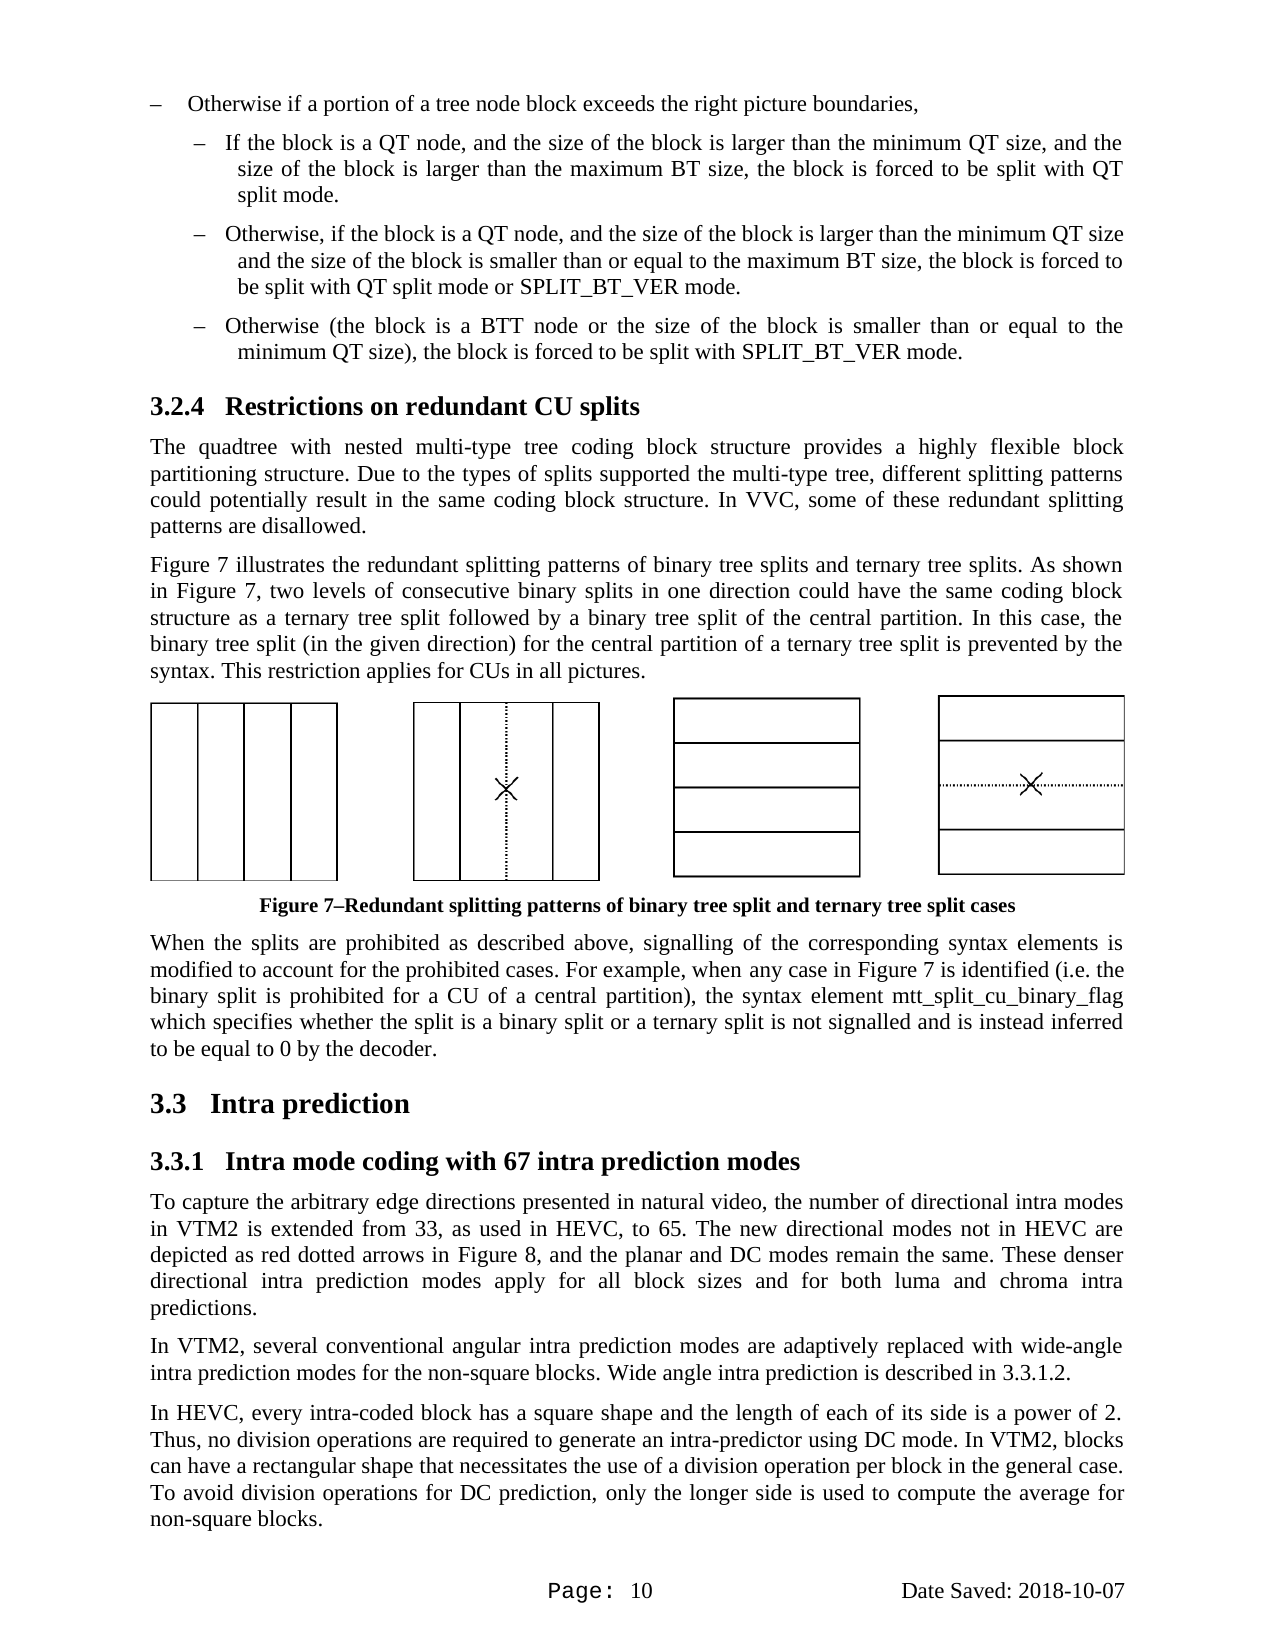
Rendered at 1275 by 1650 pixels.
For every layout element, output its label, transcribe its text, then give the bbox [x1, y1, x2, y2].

text In HEVC, every intra-coded block has a square shape and the length of each of its side is a power of 2. Thus, no division operations are required to generate an intra-predictor using DC mode. In VTM2, blocks can have a rectangular shape that necessitates the use of a division operation per block in the general case. To avoid division operations for DC prediction, only the longer side is used to compute the average for non-square blocks. [150, 1399, 1125, 1531]
text To capture the arbitrary edge directions presented in natural video, the number of directional intra modes in VTM2 is extended from 33, as used in HEVC, to 65. The new directional modes not in HEVC are depicted as red dotted arrows in Figure 8, and the planar and DC modes remain the same. These denser directional intra prediction modes apply for all block sizes and for both luma and chroma intra predictions. [150, 1188, 1125, 1320]
subtitle Restrictions on redundant CU splits [150, 390, 1125, 421]
text The quadtree with nested multi-type tree coding block structure provides a highly flexible block partitioning structure. Due to the types of splits supported the multi-type tree, different splitting patterns could potentially result in the same coding block structure. In VVC, some of these redundant splitting patterns are disallowed. [150, 433, 1125, 539]
subtitle Intra mode coding with 67 intra prediction modes [150, 1145, 1125, 1176]
list Otherwise (the block is a BTT node or the size of the block is smaller than or equal to the minimum QT size), the block is forced to be split with SPLIT_BT_VER mode. [194, 312, 1125, 365]
text When the splits are prohibited as described above, signalling of the corresponding syntax elements is modified to account for the prohibited cases. For example, when any case in Figure 7 is identified (i.e. the binary split is prohibited for a CU of a central partition), the syntax element mtt_split_cu_binary_flag which specifies whether the split is a binary split or a ternary split is not signalled and is instead inferred to be equal to 0 by the decoder. [150, 929, 1125, 1061]
subtitle Intra prediction [150, 1086, 1125, 1120]
text – Otherwise if a portion of a tree node block exceeds the right picture boundaries, [150, 90, 1125, 116]
text In VTM2, several conventional angular intra prediction modes are adaptively replaced with wide-angle intra prediction modes for the non-square blocks. Wide angle intra prediction is described in 3.3.1.2. [150, 1333, 1125, 1385]
text Figure 7–Redundant splitting patterns of binary tree split and ternary tree split cases [150, 893, 1125, 917]
picture [150, 695, 1125, 881]
text Figure 7 illustrates the redundant splitting patterns of binary tree splits and ternary tree splits. As shown in Figure 7, two levels of consecutive binary splits in one direction could have the same coding block structure as a ternary tree split followed by a binary tree split of the central partition. In this case, the binary tree split (in the given direction) for the central partition of a ternary tree split is prevented by the syntax. This restriction applies for CUs in all pictures. [150, 551, 1125, 683]
list Otherwise, if the block is a QT node, and the size of the block is larger than the minimum QT size and the size of the block is smaller than or equal to the maximum BT size, the block is forced to be split with QT split mode or SPLIT_BT_VER mode. [194, 220, 1125, 299]
